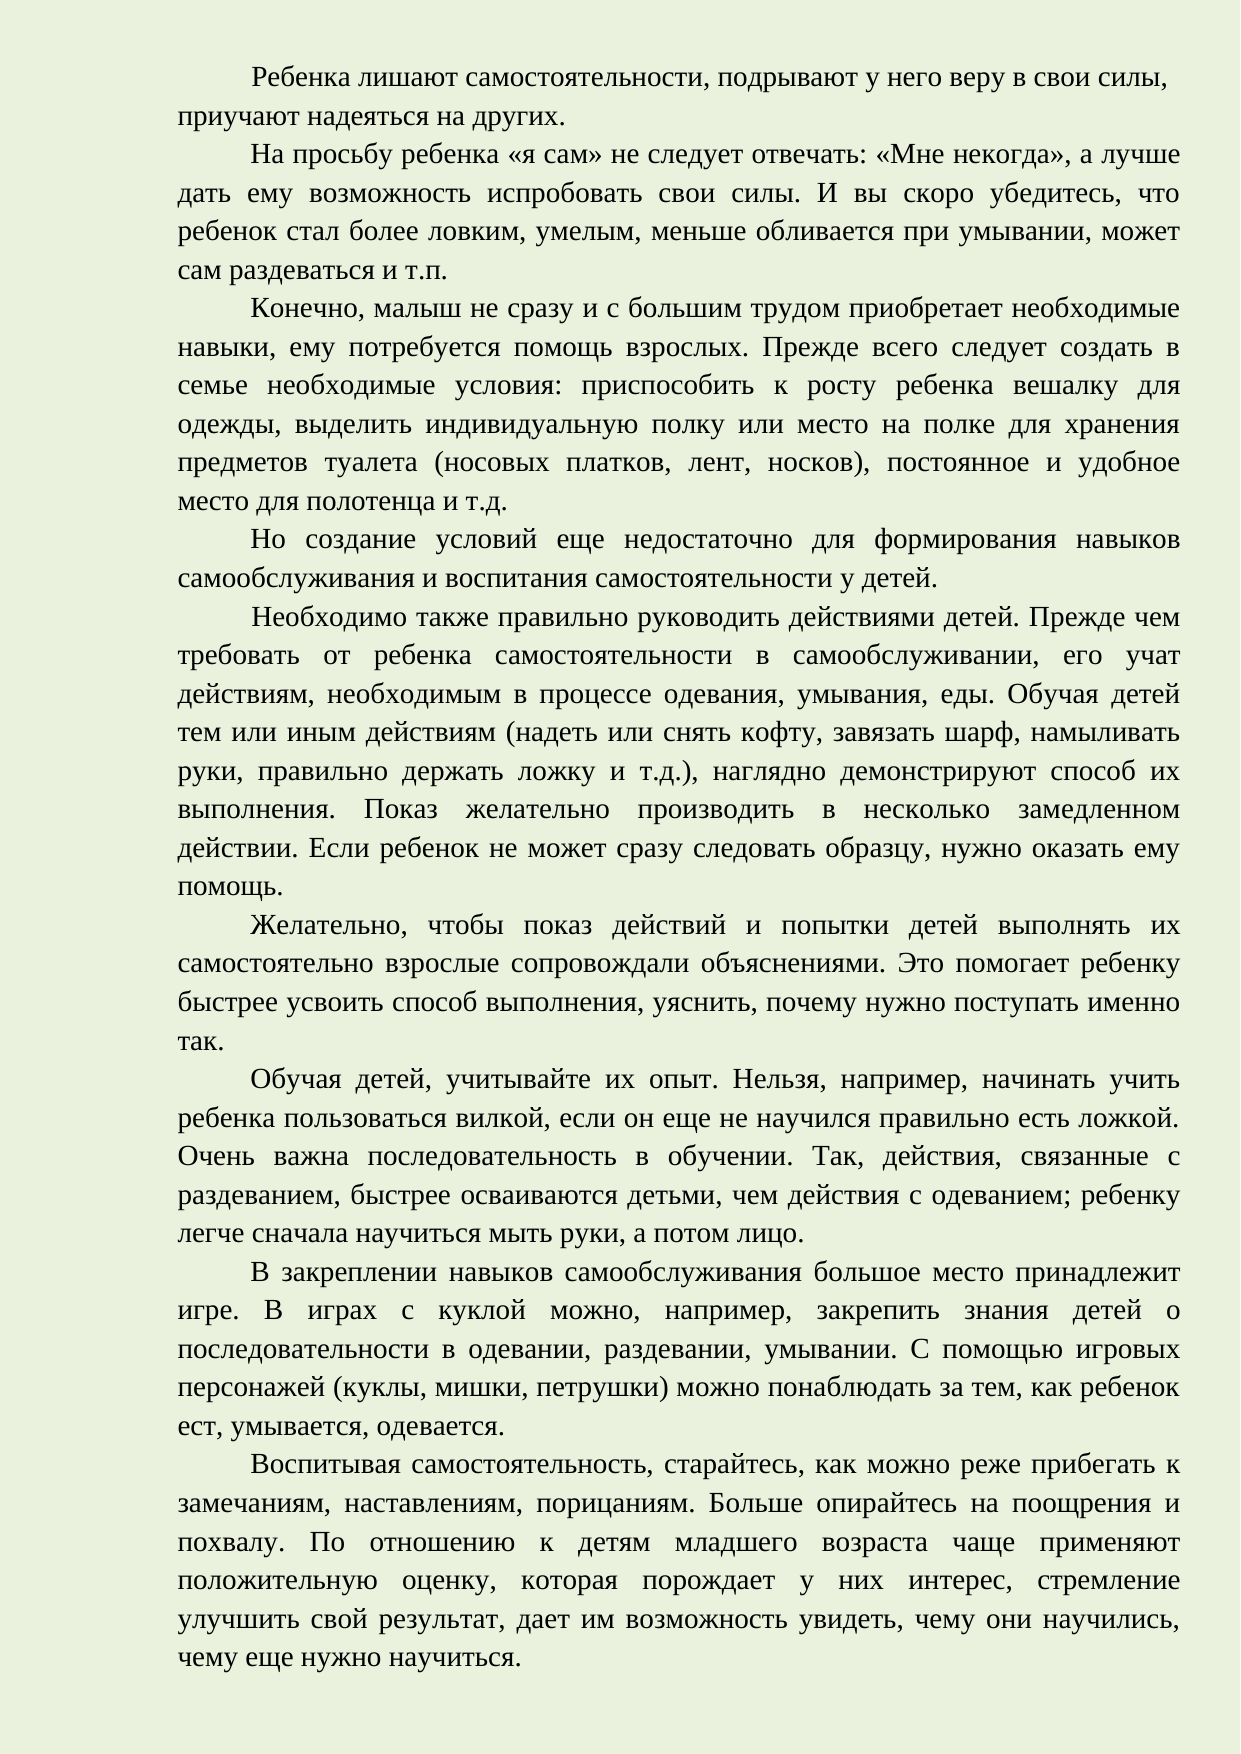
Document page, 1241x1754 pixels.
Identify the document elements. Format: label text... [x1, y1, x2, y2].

text В закреплении навыков самообслуживания большое место принадлежит игре. В играх с куклой можно, например, закрепить знания детей о последовательности в одевании, раздевании, умывании. С помощью игровых персонажей (куклы, мишки, петрушки) можно понаблюдать за тем, как ребенок ест, умывается, одевается. [177, 1254, 1181, 1442]
text Желательно, чтобы показ действий и попытки детей выполнять их самостоятельно взрослые сопровождали объяснениями. Это помогает ребенку быстрее усвоить способ выполнения, уяснить, почему нужно поступать именно так. [177, 907, 1181, 1056]
text Воспитывая самостоятельность, старайтесь, как можно реже прибегать к замечаниям, наставлениям, порицаниям. Больше опирайтесь на поощрения и похвалу. По отношению к детям младшего возраста чаще применяют положительную оценку, которая порождает у них интерес, стремление улучшить свой результат, дает им возможность увидеть, чему они научились, чему еще нужно научиться. [177, 1447, 1181, 1673]
text Необходимо также правильно руководить действиями детей. Прежде чем требовать от ребенка самостоятельности в самообслуживании, его учат действиям, необходимым в процессе одевания, умывания, еды. Обучая детей тем или иным действиям (надеть или снять кофту, завязать шарф, намыливать руки, правильно держать ложку и т.д.), наглядно демонстрируют способ их выполнения. Показ желательно производить в несколько замедленном действии. Если ребенок не может сразу следовать образцу, нужно оказать ему помощь. [177, 599, 1181, 902]
text Обучая детей, учитывайте их опыт. Нельзя, например, начинать учить ребенка пользоваться вилкой, если он еще не научился правильно есть ложкой. Очень важна последовательность в обучении. Так, действия, связанные с раздеванием, быстрее осваиваются детьми, чем действия с одеванием; ребенку легче сначала научиться мыть руки, а потом лицо. [177, 1061, 1181, 1249]
text Но создание условий еще недостаточно для формирования навыков самообслуживания и воспитания самостоятельности у детей. [177, 522, 1181, 594]
text Конечно, малыш не сразу и с большим трудом приобретает необходимые навыки, ему потребуется помощь взрослых. Прежде всего следует создать в семье необходимые условия: приспособить к росту ребенка вешалку для одежды, выделить индивидуальную полку или место на полке для хранения предметов туалета (носовых платков, лент, носков), постоянное и удобное место для полотенца и т.д. [177, 290, 1181, 517]
text Ребенка лишают самостоятельности, подрывают у него веру в свои силы, приучают надеяться на других. [177, 59, 1181, 131]
text На просьбу ребенка «я сам» не следует отвечать: «Мне некогда», а лучше дать ему возможность испробовать свои силы. И вы скоро убедитесь, что ребенок стал более ловким, умелым, меньше обливается при умывании, может сам раздеваться и т.п. [177, 136, 1181, 285]
